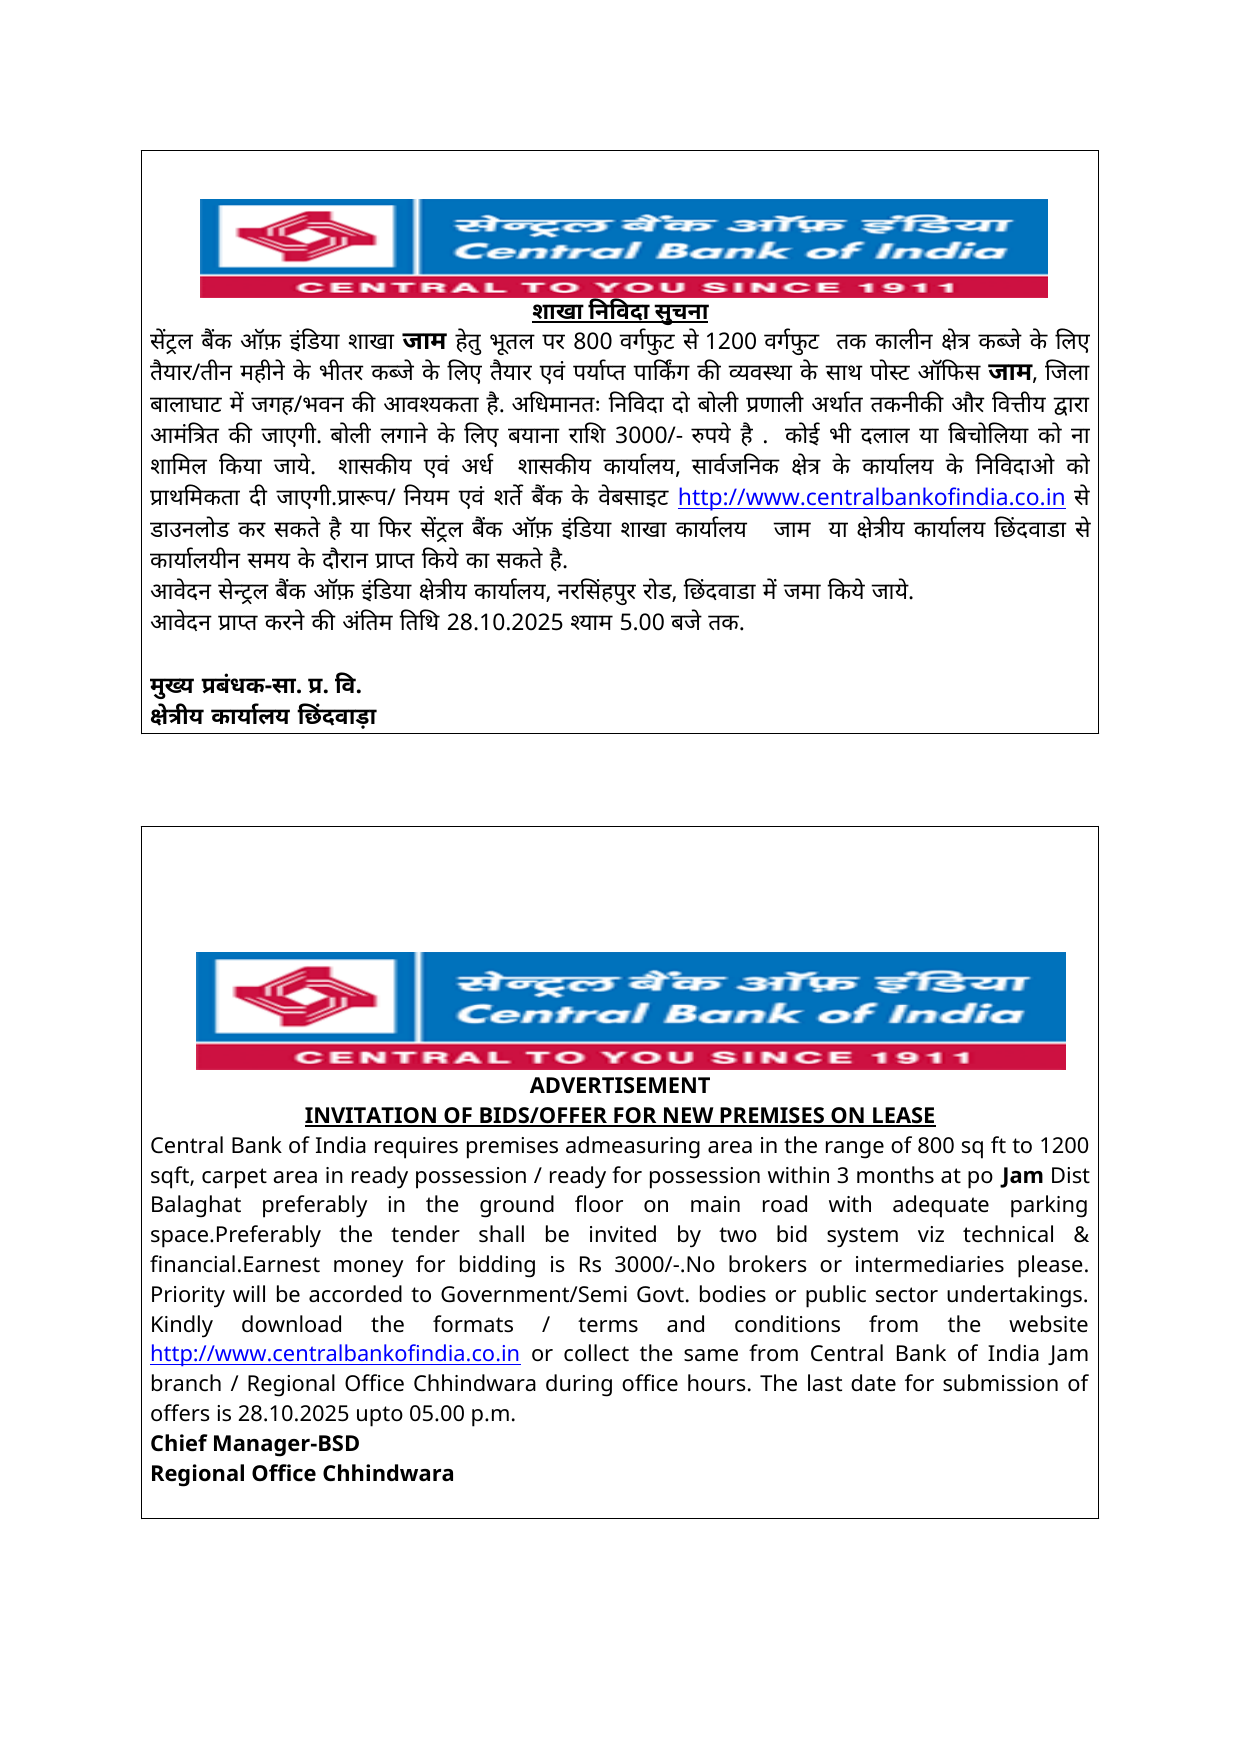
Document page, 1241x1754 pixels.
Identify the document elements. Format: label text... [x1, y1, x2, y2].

picture [200, 199, 1048, 298]
text Regional Office Chhindwara [150, 1458, 1090, 1487]
text Central Bank of India requires premises admeasuring area in the range of 800 sq ft to 1200 sqft, carpet area in ready possession / ready for possession within 3 months at po Jam Dist Balaghat preferably in the ground floor on main road with adequate parking space.Preferably the tender shall be invited by two bid system viz technical & financial.Earnest money for bidding is Rs 3000/-.No brokers or intermediaries please. Priority will be accorded to Government/Semi Govt. bodies or public sector undertakings. Kindly download the formats / terms and conditions from the website http://www.centralbankofindia.co.in or collect the same from Central Bank of India Jam branch / Regional Office Chhindwara during office hours. The last date for submission of offers is 28.10.2025 upto 05.00 p.m. [150, 1130, 1090, 1428]
text मुख्य प्रबंधक-सा. प्र. वि. [150, 669, 1090, 697]
picture [196, 952, 1066, 1070]
text आवेदन प्राप्त करने की अंतिम तिथि 28.10.2025 श्याम 5.00 बजे तक. [150, 606, 1090, 638]
text क्षेत्रीय कार्यालय छिंदवाड़ा [142, 697, 1098, 733]
text आवेदन सेन्ट्रल बैंक ऑफ़ इंडिया क्षेत्रीय कार्यालय, नरसिंहपुर रोड, छिंदवाडा में जमा किये जाये. [150, 575, 1090, 606]
text सेंट्रल बैंक ऑफ़ इंडिया शाखा जाम हेतु भूतल पर 800 वर्गफुट से 1200 वर्गफुट तक कालीन क्षेत्र कब्जे के लिए तैयार/तीन महीने के भीतर कब्जे के लिए तैयार एवं पर्याप्त पार्किंग की व्यवस्था के साथ पोस्ट ऑफिस जाम, जिला बालाघाट में जगह/भवन की आवश्यकता है. अधिमानतः निविदा दो बोली प्रणाली अर्थात तकनीकी और वित्तीय द्वारा आमंत्रित की जाएगी. बोली लगाने के लिए बयाना राशि 3000/- रुपये है . कोई भी दलाल या बिचोलिया को ना शामिल किया जाये. शासकीय एवं अर्ध शासकीय कार्यालय, सार्वजनिक क्षेत्र के कार्यालय के निविदाओ को प्राथमिकता दी जाएगी.प्रारूप/ नियम एवं शर्ते बैंक के वेबसाइट http://www.centralbankofindia.co.in से डाउनलोड कर सकते है या फिर सेंट्रल बैंक ऑफ़ इंडिया शाखा कार्यालय जाम या क्षेत्रीय कार्यालय छिंदवाडा से कार्यालयीन समय के दौरान प्राप्त किये का सकते है. [150, 325, 1090, 575]
text ADVERTISEMENT [150, 980, 1090, 1100]
text Chief Manager-BSD [150, 1428, 1090, 1458]
text INVITATION OF BIDS/OFFER FOR NEW PREMISES ON LEASE [150, 1100, 1090, 1130]
